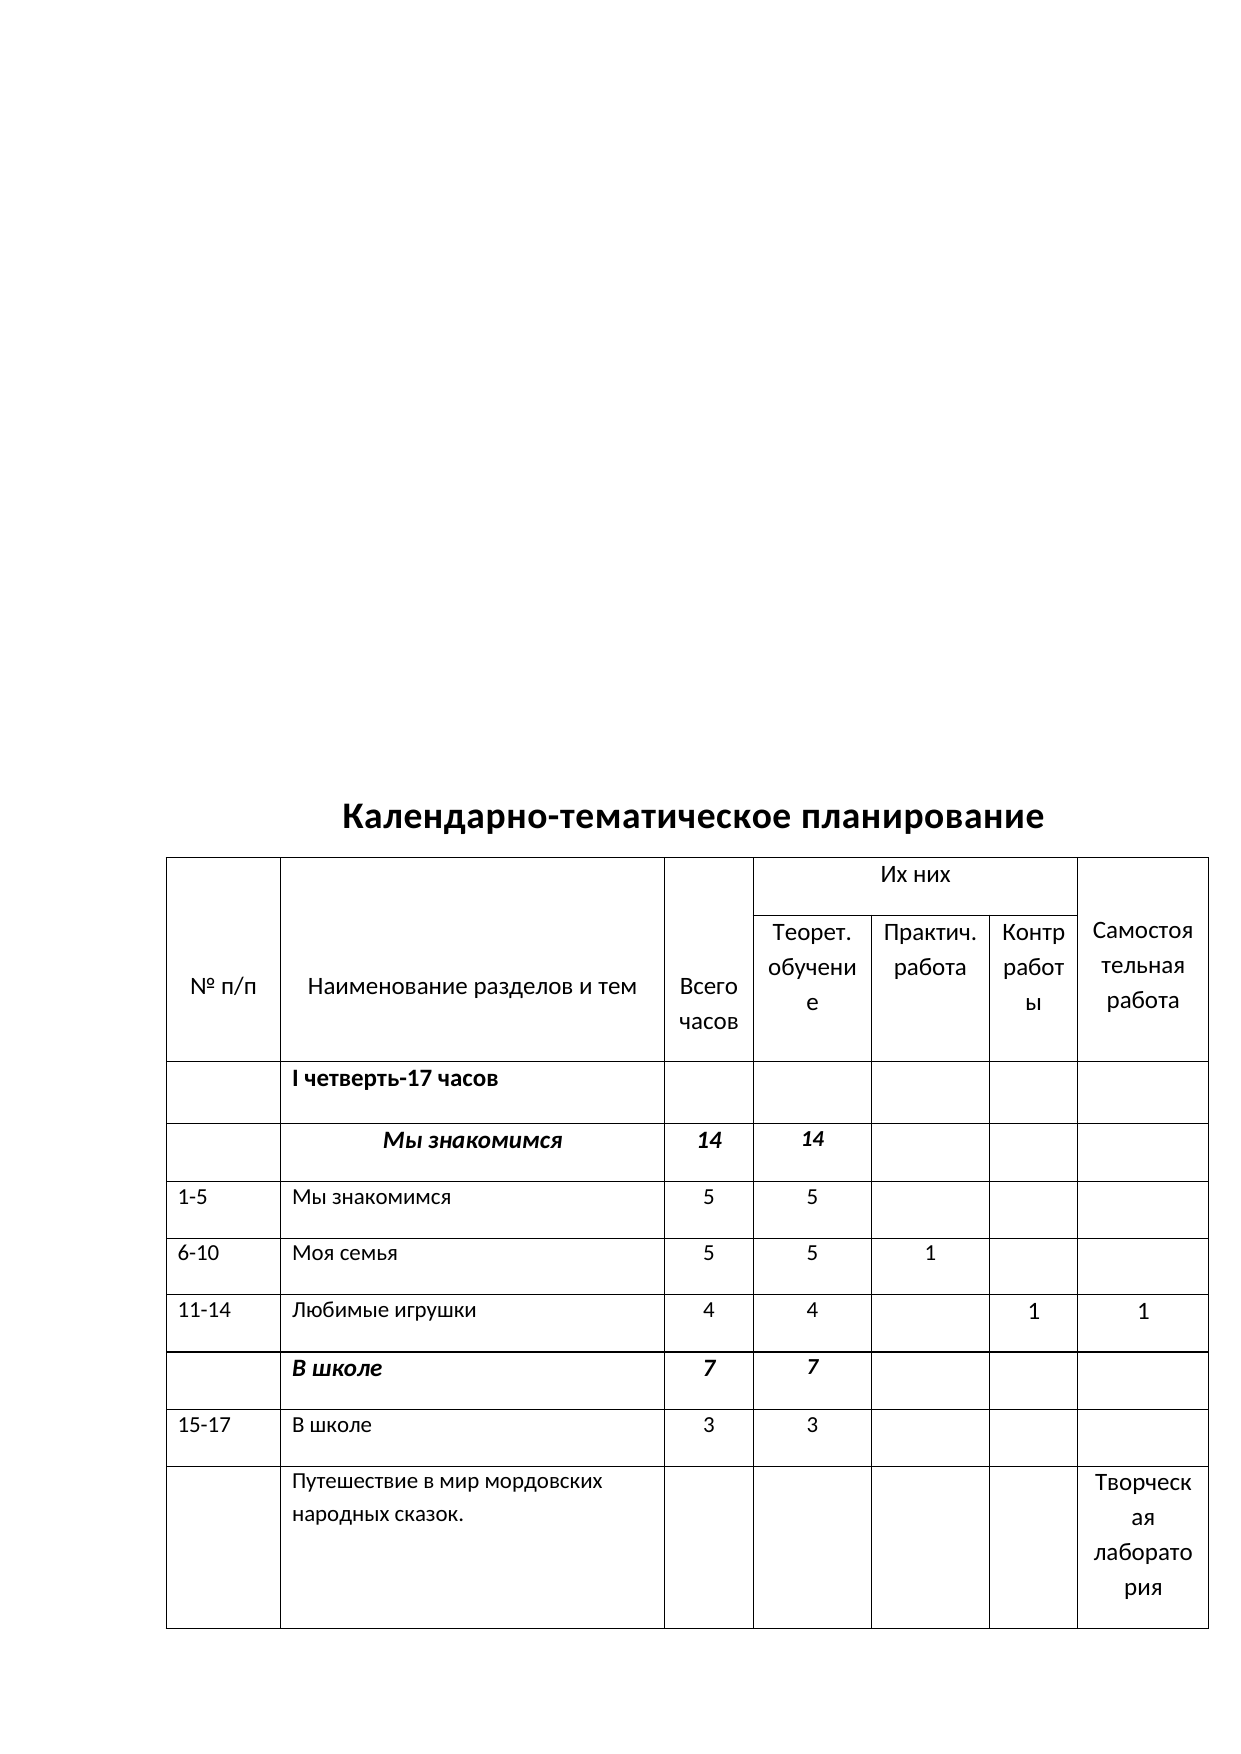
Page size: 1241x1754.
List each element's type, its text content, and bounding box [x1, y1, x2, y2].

table_cell Мы знакомимся [281, 1182, 664, 1237]
table_cell Мы знакомимся [281, 1124, 664, 1181]
table_cell [1078, 1410, 1208, 1466]
table_cell 14 [665, 1124, 753, 1181]
table_cell Моя семья [281, 1239, 664, 1294]
table_cell 5 [754, 1239, 871, 1294]
table_cell 3 [665, 1410, 753, 1466]
table_cell В школе [281, 1353, 664, 1409]
table_cell [990, 1410, 1077, 1466]
table_cell [872, 1062, 989, 1123]
table_cell 5 [665, 1182, 753, 1237]
table_cell [754, 1467, 871, 1628]
table_cell [665, 1062, 753, 1123]
table_cell 14 [754, 1124, 871, 1181]
table_cell [990, 1467, 1077, 1628]
table_cell [990, 1239, 1077, 1294]
table_cell 6-10 [167, 1239, 280, 1294]
table_cell I четверть-17 часов [281, 1062, 664, 1123]
table_cell [1078, 1062, 1208, 1123]
table_cell [872, 1410, 989, 1466]
table_cell Теорет. обучение [754, 916, 871, 1061]
table_cell 11-14 [167, 1295, 280, 1351]
table_cell 1 [990, 1295, 1077, 1351]
table_cell 1 [1078, 1295, 1208, 1351]
table_cell [167, 1124, 280, 1181]
table_cell [1078, 1124, 1208, 1181]
table_cell 5 [665, 1239, 753, 1294]
table_cell Путешествие в мир мордовских народных сказок. [281, 1467, 664, 1628]
table_cell [167, 1353, 280, 1409]
table_header Их них [754, 858, 1077, 914]
table_cell 7 [665, 1353, 753, 1409]
table_cell [167, 1062, 280, 1123]
table_cell 1-5 [167, 1182, 280, 1237]
table_cell [990, 1062, 1077, 1123]
table_cell 3 [754, 1410, 871, 1466]
table_cell 7 [754, 1353, 871, 1409]
table_header № п/п [167, 858, 280, 1061]
table_cell Творческая лаборатория [1078, 1467, 1208, 1628]
table_cell [665, 1467, 753, 1628]
table_cell Практич. работа [872, 916, 989, 1061]
table_cell [990, 1124, 1077, 1181]
table_cell [1078, 1182, 1208, 1237]
table_cell [167, 1467, 280, 1628]
table_cell [754, 1062, 871, 1123]
table_header Всего часов [665, 858, 753, 1061]
table_cell Любимые игрушки [281, 1295, 664, 1351]
table_cell 4 [754, 1295, 871, 1351]
table_cell 4 [665, 1295, 753, 1351]
table_cell [872, 1295, 989, 1351]
table_cell [1078, 1353, 1208, 1409]
table_header Самостоятельная работа [1078, 858, 1208, 1061]
table_cell 15-17 [167, 1410, 280, 1466]
table_cell [872, 1353, 989, 1409]
table_cell Контр работы [990, 916, 1077, 1061]
table_cell [1078, 1239, 1208, 1294]
table_cell 1 [872, 1239, 989, 1294]
table_cell [872, 1124, 989, 1181]
table_cell [872, 1467, 989, 1628]
table_cell 5 [754, 1182, 871, 1237]
text Календарно-тематическое планирование [178, 798, 1152, 836]
table_cell В школе [281, 1410, 664, 1466]
table_cell [990, 1353, 1077, 1409]
table_cell [990, 1182, 1077, 1237]
table_header Наименование разделов и тем [281, 858, 664, 1061]
table_cell [872, 1182, 989, 1237]
